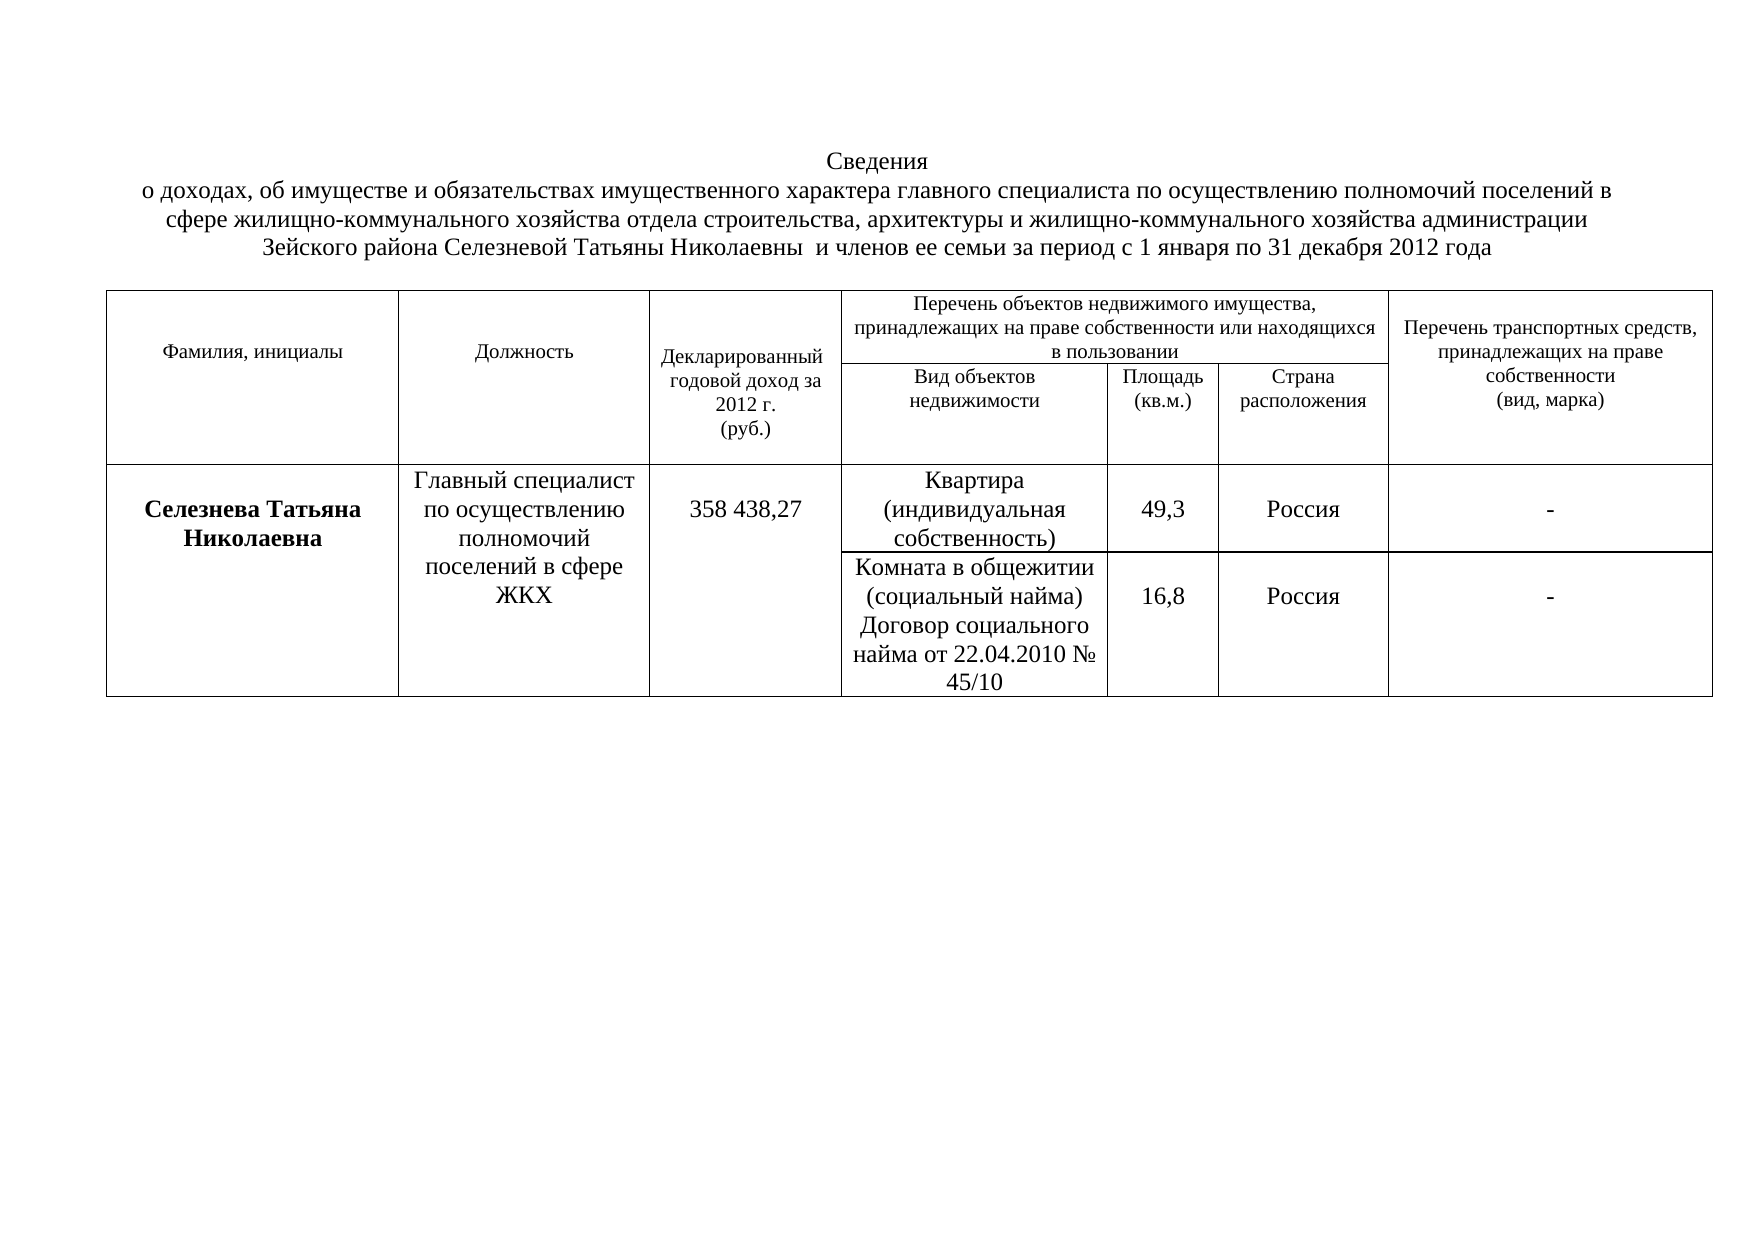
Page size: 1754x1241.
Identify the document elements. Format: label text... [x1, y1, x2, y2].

table_cell 16,8 [1108, 553, 1218, 696]
table_cell Россия [1219, 465, 1388, 551]
text о доходах, об имуществе и обязательствах имущественного характера главного специалиста по осуществлению полномочий поселений в сфере жилищно-коммунального хозяйства отдела строительства, архитектуры и жилищно-коммунального хозяйства администрации Зейского района Селезневой Татьяны Николаевны и членов ее семьи за период с 1 января по 31 декабря 2012 года [118, 175, 1636, 261]
table_cell Квартира (индивидуальная собственность) [842, 465, 1107, 551]
table_cell - [1389, 465, 1712, 551]
table_cell 49,3 [1108, 465, 1218, 551]
table_cell Вид объектов недвижимости [842, 364, 1107, 464]
table_cell 358 438,27 [650, 465, 841, 696]
table_header Должность [399, 291, 649, 464]
table_cell Комната в общежитии (социальный найма) Договор социального найма от 22.04.2010 № 45/10 [842, 553, 1107, 696]
table_cell Селезнева Татьяна Николаевна [107, 465, 398, 696]
table_header Перечень транспортных средств, принадлежащих на праве собственности (вид, марка) [1389, 291, 1712, 464]
table_header Декларированный годовой доход за 2012 г. (руб.) [650, 291, 841, 464]
table_cell - [1389, 553, 1712, 696]
table_cell Страна расположения [1219, 364, 1388, 464]
table_cell Площадь (кв.м.) [1108, 364, 1218, 464]
table_header Фамилия, инициалы [107, 291, 398, 464]
table_cell Главный специалист по осуществлению полномочий поселений в сфере ЖКХ [399, 465, 649, 696]
table_cell Россия [1219, 553, 1388, 696]
table_header Перечень объектов недвижимого имущества, принадлежащих на праве собственности или находящихся в пользовании [842, 291, 1388, 363]
text Сведения [118, 146, 1636, 175]
